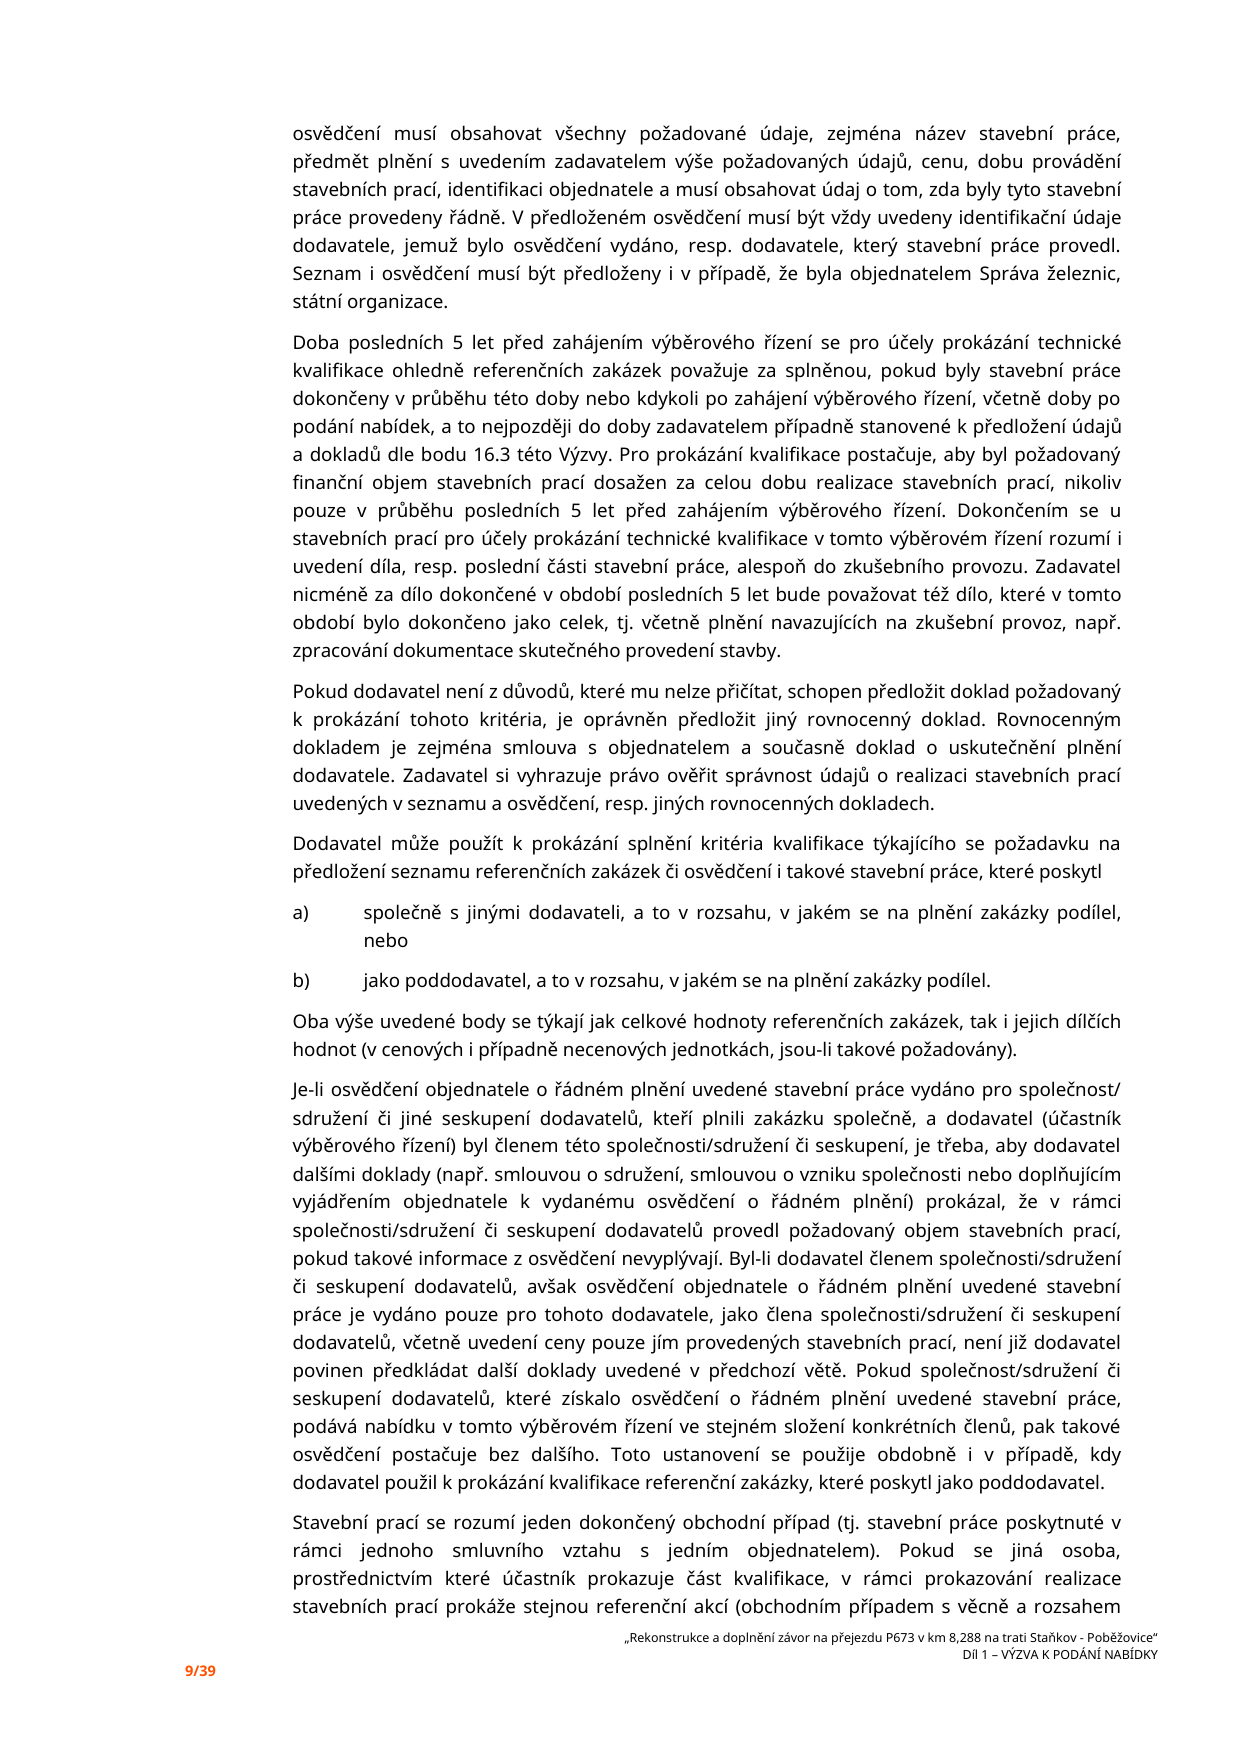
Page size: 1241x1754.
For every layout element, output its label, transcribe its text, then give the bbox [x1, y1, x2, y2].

text Doba posledních 5 let před zahájením výběrového řízení se pro účely prokázání technické kvalifikace ohledně referenčních zakázek považuje za splněnou, pokud byly stavební práce dokončeny v průběhu této doby nebo kdykoli po zahájení výběrového řízení, včetně doby po podání nabídek, a to nejpozději do doby zadavatelem případně stanovené k předložení údajů a dokladů dle bodu 16.3 této Výzvy. Pro prokázání kvalifikace postačuje, aby byl požadovaný finanční objem stavebních prací dosažen za celou dobu realizace stavebních prací, nikoliv pouze v průběhu posledních 5 let před zahájením výběrového řízení. Dokončením se u stavebních prací pro účely prokázání technické kvalifikace v tomto výběrovém řízení rozumí i uvedení díla, resp. poslední části stavební práce, alespoň do zkušebního provozu. Zadavatel nicméně za dílo dokončené v období posledních 5 let bude považovat též dílo, které v tomto období bylo dokončeno jako celek, tj. včetně plnění navazujících na zkušební provoz, např. zpracování dokumentace skutečného provedení stavby. [292, 329, 1122, 663]
text a) společně s jinými dodavateli, a to v rozsahu, v jakém se na plnění zakázky podílel, nebo [292, 899, 1122, 953]
text b) jako poddodavatel, a to v rozsahu, v jakém se na plnění zakázky podílel. [292, 968, 1122, 993]
text Je-li osvědčení objednatele o řádném plnění uvedené stavební práce vydáno pro společnost/ sdružení či jiné seskupení dodavatelů, kteří plnili zakázku společně, a dodavatel (účastník výběrového řízení) byl členem této společnosti/sdružení či seskupení, je třeba, aby dodavatel dalšími doklady (např. smlouvou o sdružení, smlouvou o vzniku společnosti nebo doplňujícím vyjádřením objednatele k vydanému osvědčení o řádném plnění) prokázal, že v rámci společnosti/sdružení či seskupení dodavatelů provedl požadovaný objem stavebních prací, pokud takové informace z osvědčení nevyplývají. Byl-li dodavatel členem společnosti/sdružení či seskupení dodavatelů, avšak osvědčení objednatele o řádném plnění uvedené stavební práce je vydáno pouze pro tohoto dodavatele, jako člena společnosti/sdružení či seskupení dodavatelů, včetně uvedení ceny pouze jím provedených stavebních prací, není již dodavatel povinen předkládat další doklady uvedené v předchozí větě. Pokud společnost/sdružení či seskupení dodavatelů, které získalo osvědčení o řádném plnění uvedené stavební práce, podává nabídku v tomto výběrovém řízení ve stejném složení konkrétních členů, pak takové osvědčení postačuje bez dalšího. Toto ustanovení se použije obdobně i v případě, kdy dodavatel použil k prokázání kvalifikace referenční zakázky, které poskytl jako poddodavatel. [292, 1077, 1122, 1494]
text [292, 121, 1122, 314]
text Dodavatel může použít k prokázání splnění kritéria kvalifikace týkajícího se požadavku na předložení seznamu referenčních zakázek či osvědčení i takové stavební práce, které poskytl [292, 831, 1122, 884]
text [292, 1509, 1122, 1619]
text Oba výše uvedené body se týkají jak celkové hodnoty referenčních zakázek, tak i jejich dílčích hodnot (v cenových i případně necenových jednotkách, jsou-li takové požadovány). [292, 1008, 1122, 1062]
text Pokud dodavatel není z důvodů, které mu nelze přičítat, schopen předložit doklad požadovaný k prokázání tohoto kritéria, je oprávněn předložit jiný rovnocenný doklad. Rovnocenným dokladem je zejména smlouva s objednatelem a současně doklad o uskutečnění plnění dodavatele. Zadavatel si vyhrazuje právo ověřit správnost údajů o realizaci stavebních prací uvedených v seznamu a osvědčení, resp. jiných rovnocenných dokladech. [292, 678, 1122, 816]
